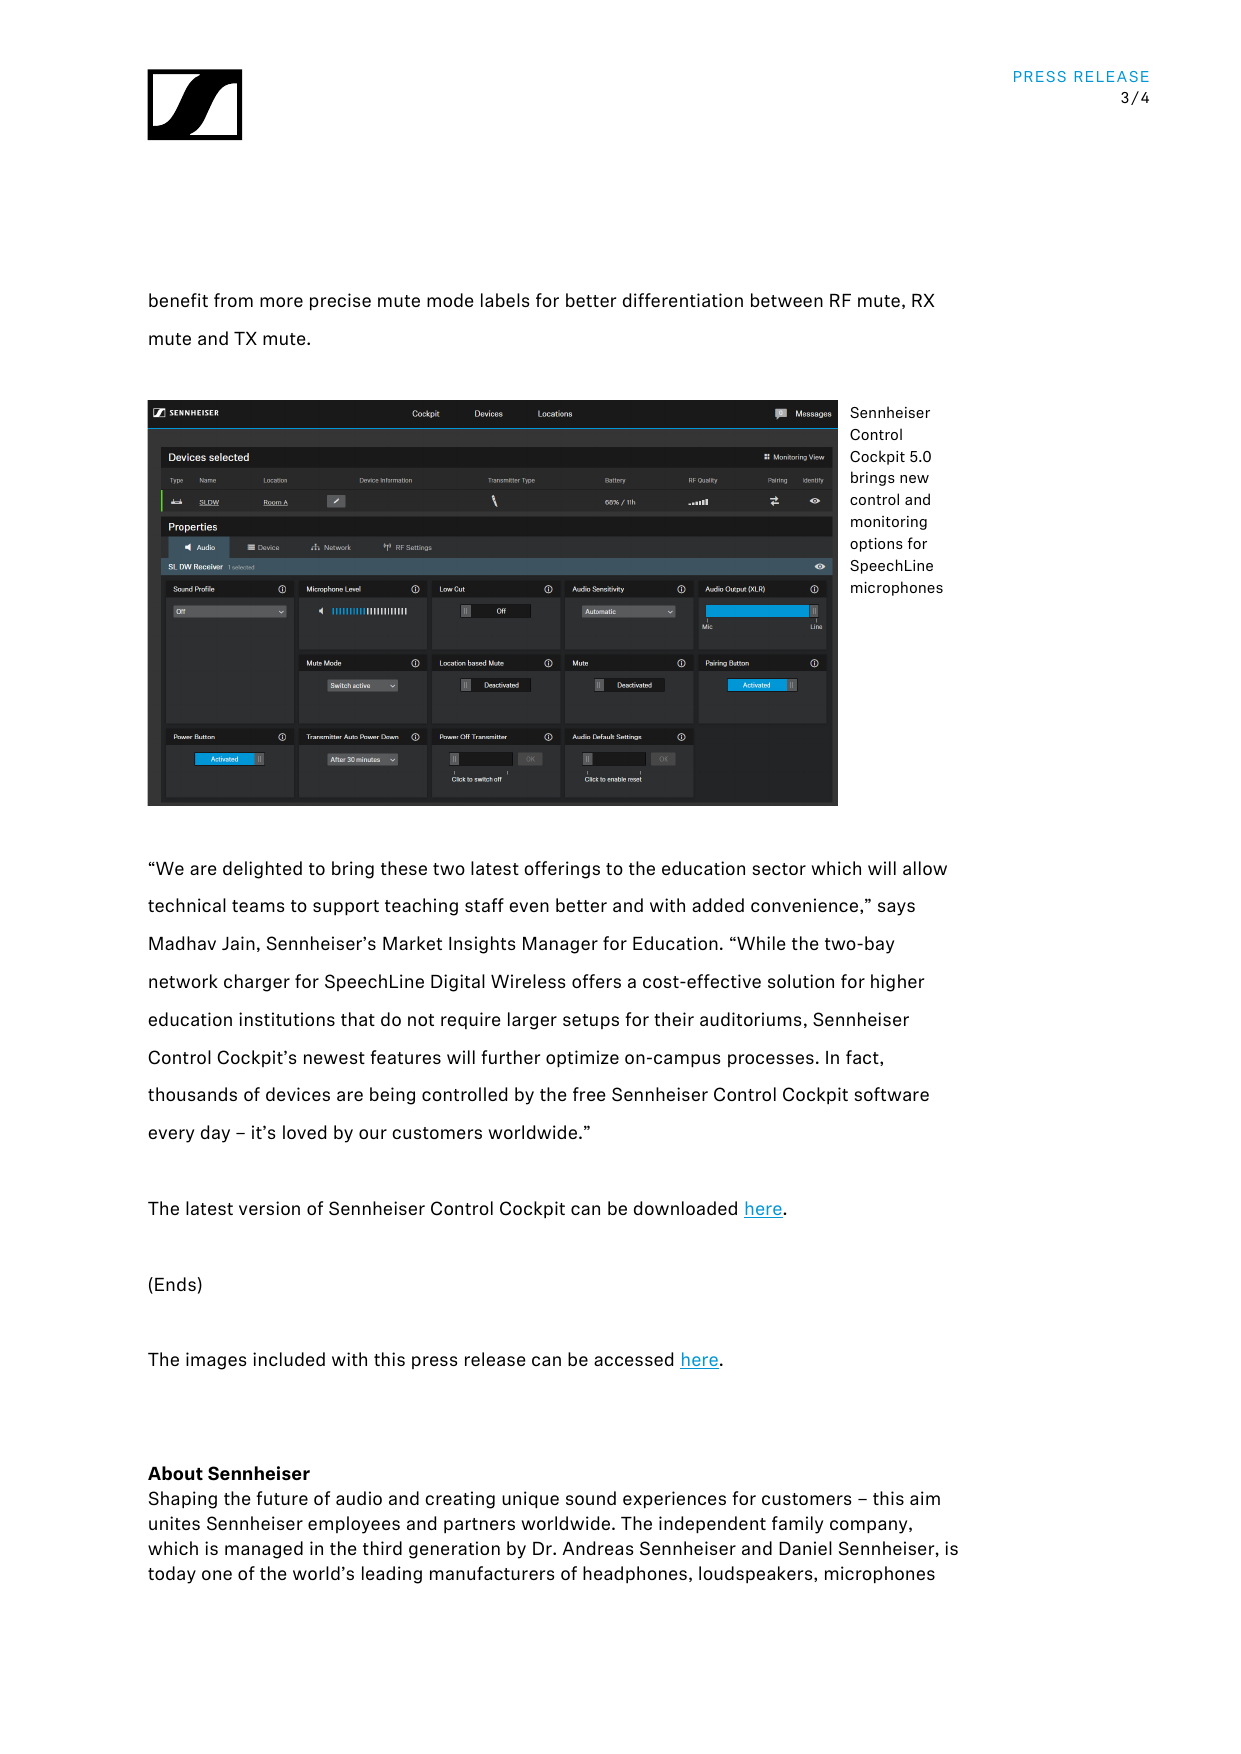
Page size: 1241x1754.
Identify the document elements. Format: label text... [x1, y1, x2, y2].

text The images included with this press release can be accessed here. [148, 1346, 968, 1371]
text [148, 1485, 968, 1586]
table_header Sennheiser Control Cockpit 5.0 brings new control and monitoring options for SpeechLine microphones [850, 400, 968, 817]
text (Ends) [148, 1270, 968, 1296]
table_header [148, 400, 849, 817]
text The latest version of Sennheiser Control Cockpit can be downloaded here. [148, 1195, 968, 1220]
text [148, 287, 968, 350]
text “We are delighted to bring these two latest offerings to the education sector which will allow technical teams to support teaching staff even better and with added convenience,” says Madhav Jain, Sennheiser’s Market Insights Manager for Education. “While the two-bay network charger for SpeechLine Digital Wireless offers a cost-effective solution for higher education institutions that do not require larger setups for their auditoriums, Sennheiser Control Cockpit’s newest features will further optimize on-campus processes. In fact, thousands of devices are being controlled by the free Sennheiser Control Cockpit software every day – it’s loved by our customers worldwide.” [148, 854, 968, 1144]
picture [147, 400, 838, 427]
text About Sennheiser [148, 1459, 968, 1485]
picture [147, 430, 838, 806]
